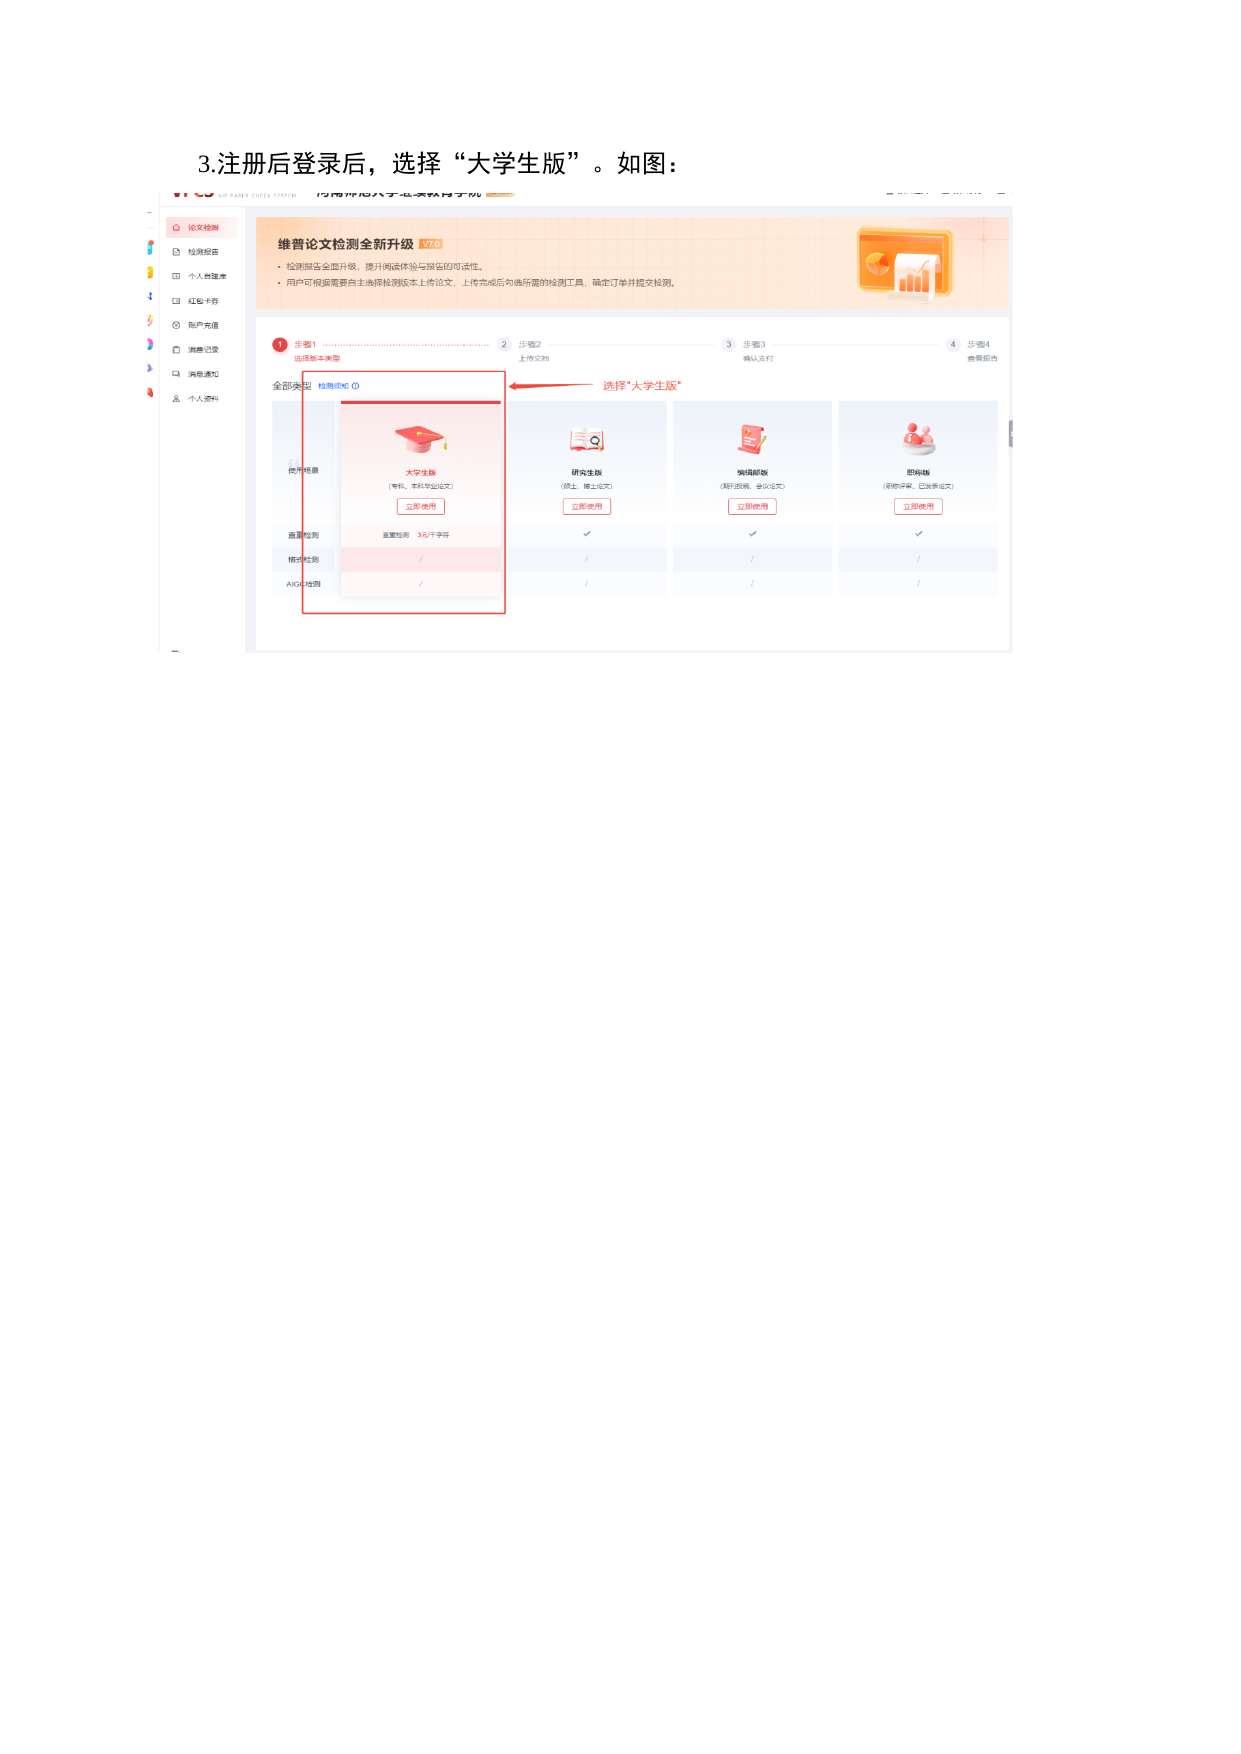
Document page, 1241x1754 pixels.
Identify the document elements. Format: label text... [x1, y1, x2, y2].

picture [147, 193, 1013, 653]
list 3.注册后登录后，选择“大学生版”。如图： [198, 148, 953, 178]
